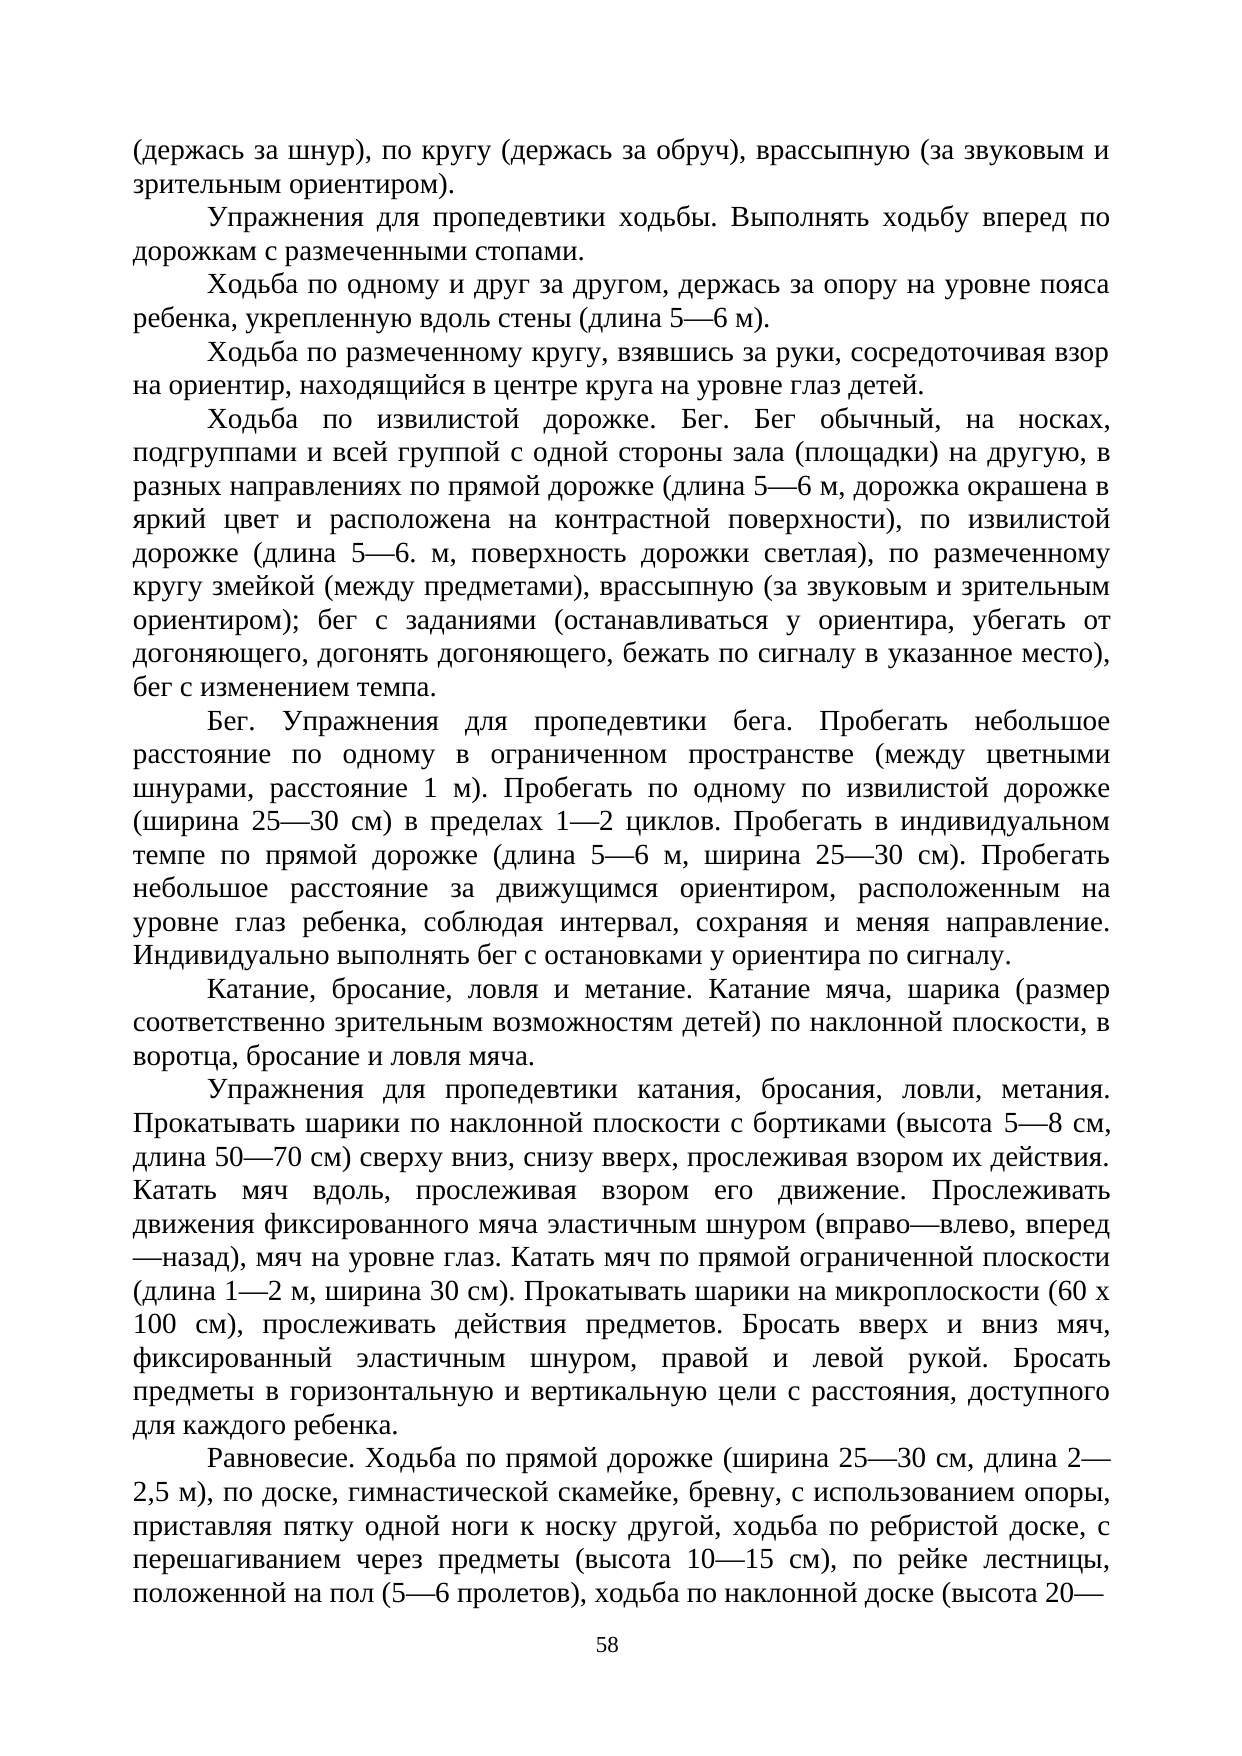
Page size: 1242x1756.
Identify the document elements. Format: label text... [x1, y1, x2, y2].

text (держась за шнур), по кругу (держась за обруч), врассыпную (за звуковым и зрительным ориентиром). [133, 132, 1110, 199]
text Ходьба по размеченному кругу, взявшись за руки, сосредоточивая взор на ориентир, находящийся в центре круга на уровне глаз детей. [133, 334, 1110, 401]
text Бег. Упражнения для пропедевтики бега. Пробегать небольшое расстояние по одному в ограниченном пространстве (между цветными шнурами, расстояние 1 м). Пробегать по одному по извилистой дорожке (ширина 25—30 см) в пределах 1—2 циклов. Пробегать в индивидуальном темпе по прямой дорожке (длина 5—6 м, ширина 25—30 см). Пробегать небольшое расстояние за движущимся ориентиром, расположенным на уровне глаз ребенка, соблюдая интервал, сохраняя и меняя направление. Индивидуально выполнять бег с остановками у ориентира по сигналу. [133, 703, 1111, 971]
text Равновесие. Ходьба по прямой дорожке (ширина 25—30 см, длина 2— 2,5 м), по доске, гимнастической скамейке, бревну, с использованием опоры, приставляя пятку одной ноги к носку другой, ходьба по ребристой доске, с перешагиванием через предметы (высота 10—15 см), по рейке лестницы, положенной на пол (5—6 пролетов), ходьба по наклонной доске (высота 20— [133, 1441, 1111, 1608]
text Ходьба по одному и друг за другом, держась за опору на уровне пояса ребенка, укрепленную вдоль стены (длина 5—6 м). [133, 267, 1110, 334]
text Упражнения для пропедевтики ходьбы. Выполнять ходьбу вперед по дорожкам с размеченными стопами. [133, 199, 1111, 267]
text Упражнения для пропедевтики катания, бросания, ловли, метания. Прокатывать шарики по наклонной плоскости с бортиками (высота 5—8 см, длина 50—70 см) сверху вниз, снизу вверх, прослеживая взором их действия. Катать мяч вдоль, прослеживая взором его движение. Прослеживать движения фиксированного мяча эластичным шнуром (вправо—влево, вперед—назад), мяч на уровне глаз. Катать мяч по прямой ограниченной плоскости (длина 1—2 м, ширина 30 см). Прокатывать шарики на микроплоскости (60 х 100 см), прослеживать действия предметов. Бросать вверх и вниз мяч, фиксированный эластичным шнуром, правой и левой рукой. Бросать предметы в горизонтальную и вертикальную цели с расстояния, доступного для каждого ребенка. [133, 1072, 1111, 1441]
text Ходьба по извилистой дорожке. Бег. Бег обычный, на носках, подгруппами и всей группой с одной стороны зала (площадки) на другую, в разных направлениях по прямой дорожке (длина 5—6 м, дорожка окрашена в яркий цвет и расположена на контрастной поверхности), по извилистой дорожке (длина 5—6. м, поверхность дорожки светлая), по размеченному кругу змейкой (между предметами), врассыпную (за звуковым и зрительным ориентиром); бег с заданиями (останавливаться у ориентира, убегать от догоняющего, догонять догоняющего, бежать по сигналу в указанное место), бег с изменением темпа. [133, 401, 1111, 703]
text Катание, бросание, ловля и метание. Катание мяча, шарика (размер соответственно зрительным возможностям детей) по наклонной плоскости, в воротца, бросание и ловля мяча. [133, 971, 1111, 1072]
